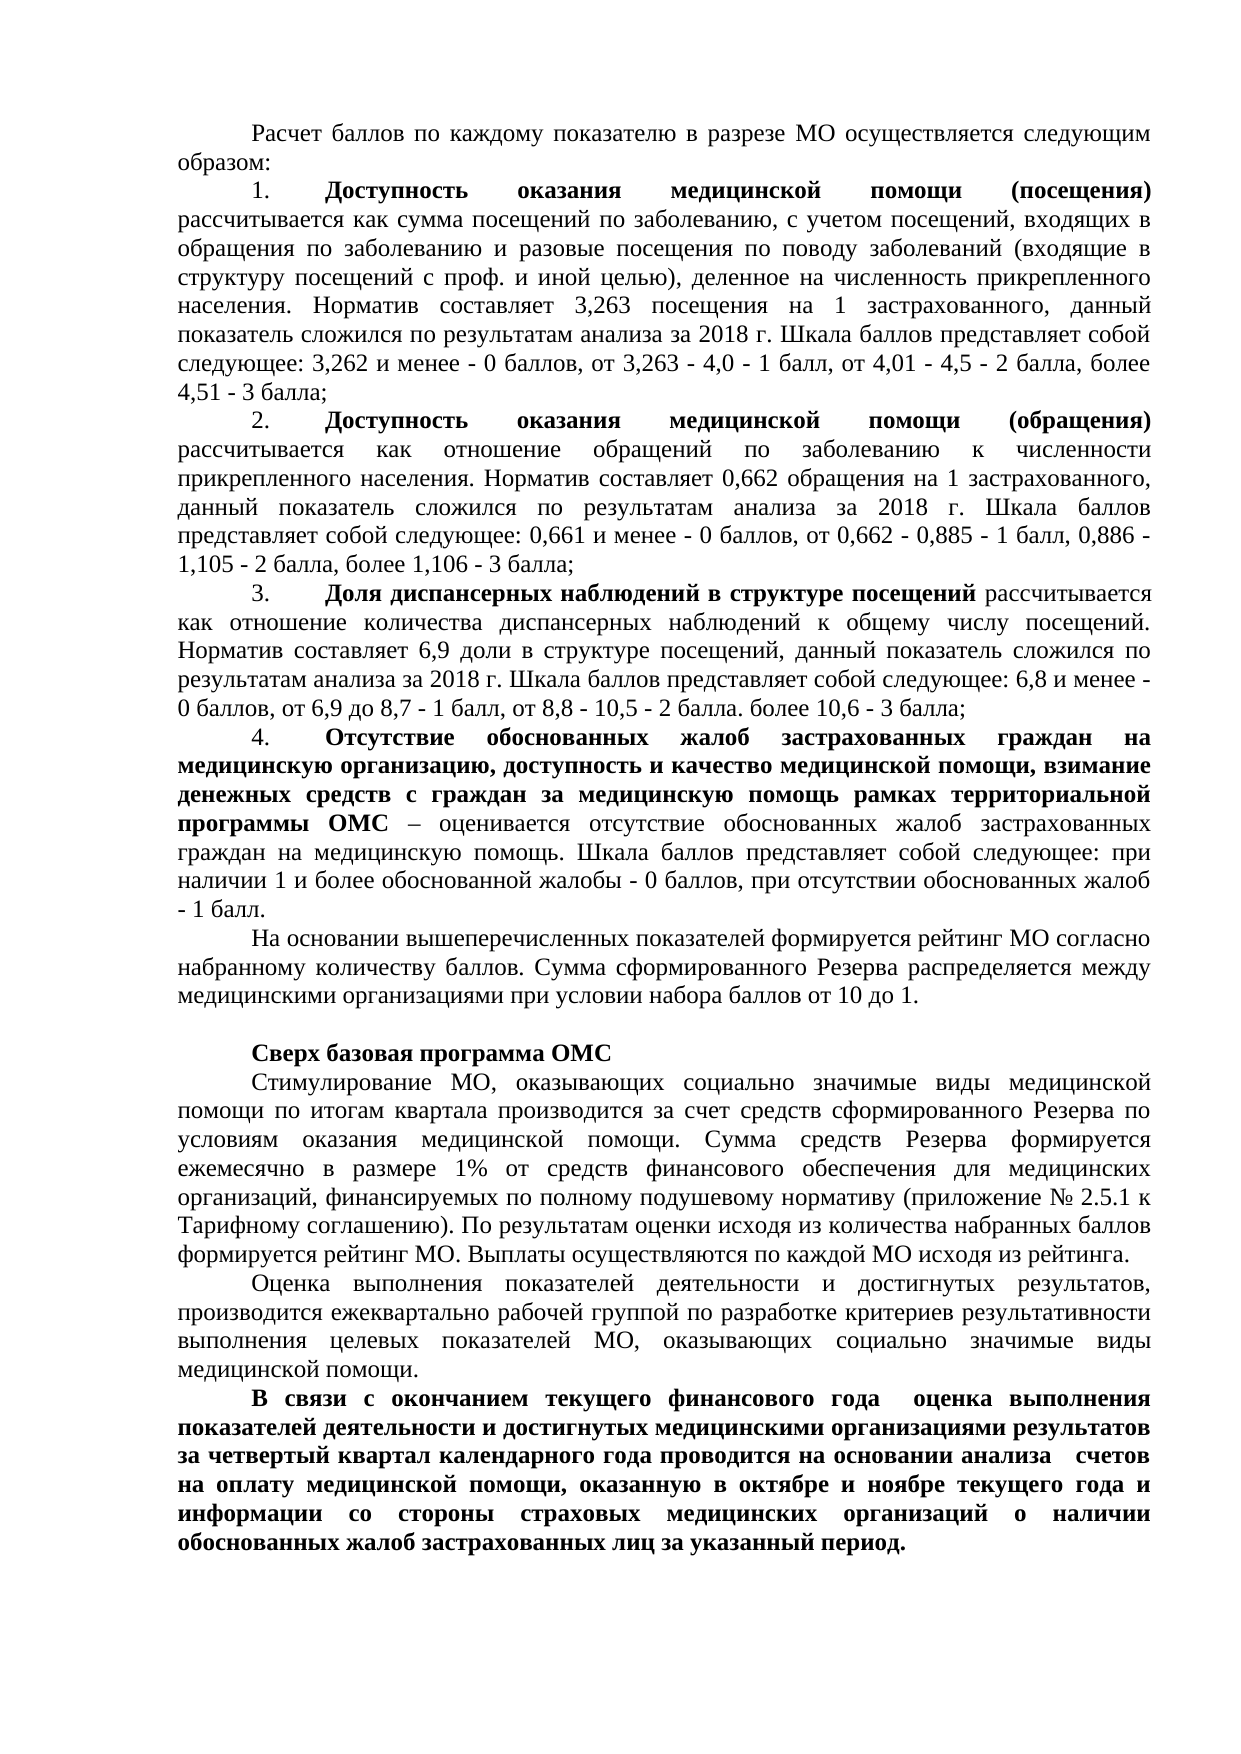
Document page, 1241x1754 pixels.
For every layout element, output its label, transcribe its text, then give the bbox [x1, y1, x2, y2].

text Сверх базовая программа ОМС [177, 1038, 1152, 1067]
text Стимулирование МО, оказывающих социально значимые виды медицинской помощи по итогам квартала производится за счет средств сформированного Резерва по условиям оказания медицинской помощи. Сумма средств Резерва формируется ежемесячно в размере 1% от средств финансового обеспечения для медицинских организаций, финансируемых по полному подушевому нормативу (приложение № 2.5.1 к Тарифному соглашению). По результатам оценки исходя из количества набранных баллов формируется рейтинг МО. Выплаты осуществляются по каждой МО исходя из рейтинга. [177, 1067, 1152, 1268]
text В связи с окончанием текущего финансового года оценка выполнения показателей деятельности и достигнутых медицинскими организациями результатов за четвертый квартал календарного года проводится на основании анализа счетов на оплату медицинской помощи, оказанную в октябре и ноябре текущего года и информации со стороны страховых медицинских организаций о наличии обоснованных жалоб застрахованных лиц за указанный период. [177, 1383, 1152, 1556]
text На основании вышеперечисленных показателей формируется рейтинг МО согласно набранному количеству баллов. Сумма сформированного Резерва распределяется между медицинскими организациями при условии набора баллов от 10 до 1. [177, 923, 1152, 1009]
list Доля диспансерных наблюдений в структуре посещений рассчитывается как отношение количества диспансерных наблюдений к общему числу посещений. Норматив составляет 6,9 доли в структуре посещений, данный показатель сложился по результатам анализа за 2018 г. Шкала баллов представляет собой следующее: 6,8 и менее - 0 баллов, от 6,9 до 8,7 - 1 балл, от 8,8 - 10,5 - 2 балла. более 10,6 - 3 балла; [177, 578, 1152, 722]
text Оценка выполнения показателей деятельности и достигнутых результатов, производится ежеквартально рабочей группой по разработке критериев результативности выполнения целевых показателей МО, оказывающих социально значимые виды медицинской помощи. [177, 1268, 1152, 1383]
list Отсутствие обоснованных жалоб застрахованных граждан на медицинскую организацию, доступность и качество медицинской помощи, взимание денежных средств с граждан за медицинскую помощь рамках территориальной программы ОМС – оценивается отсутствие обоснованных жалоб застрахованных граждан на медицинскую помощь. Шкала баллов представляет собой следующее: при наличии 1 и более обоснованной жалобы - 0 баллов, при отсутствии обоснованных жалоб - 1 балл. [177, 722, 1152, 923]
list Доступность оказания медицинской помощи (обращения) рассчитывается как отношение обращений по заболеванию к численности прикрепленного населения. Норматив составляет 0,662 обращения на 1 застрахованного, данный показатель сложился по результатам анализа за 2018 г. Шкала баллов представляет собой следующее: 0,661 и менее - 0 баллов, от 0,662 - 0,885 - 1 балл, 0,886 - 1,105 - 2 балла, более 1,106 - 3 балла; [177, 406, 1152, 578]
list Доступность оказания медицинской помощи (посещения) рассчитывается как сумма посещений по заболеванию, с учетом посещений, входящих в обращения по заболеванию и разовые посещения по поводу заболеваний (входящие в структуру посещений с проф. и иной целью), деленное на численность прикрепленного населения. Норматив составляет 3,263 посещения на 1 застрахованного, данный показатель сложился по результатам анализа за 2018 г. Шкала баллов представляет собой следующее: 3,262 и менее - 0 баллов, от 3,263 - 4,0 - 1 балл, от 4,01 - 4,5 - 2 балла, более 4,51 - 3 балла; [177, 176, 1152, 406]
text Расчет баллов по каждому показателю в разрезе МО осуществляется следующим образом: [177, 118, 1152, 176]
